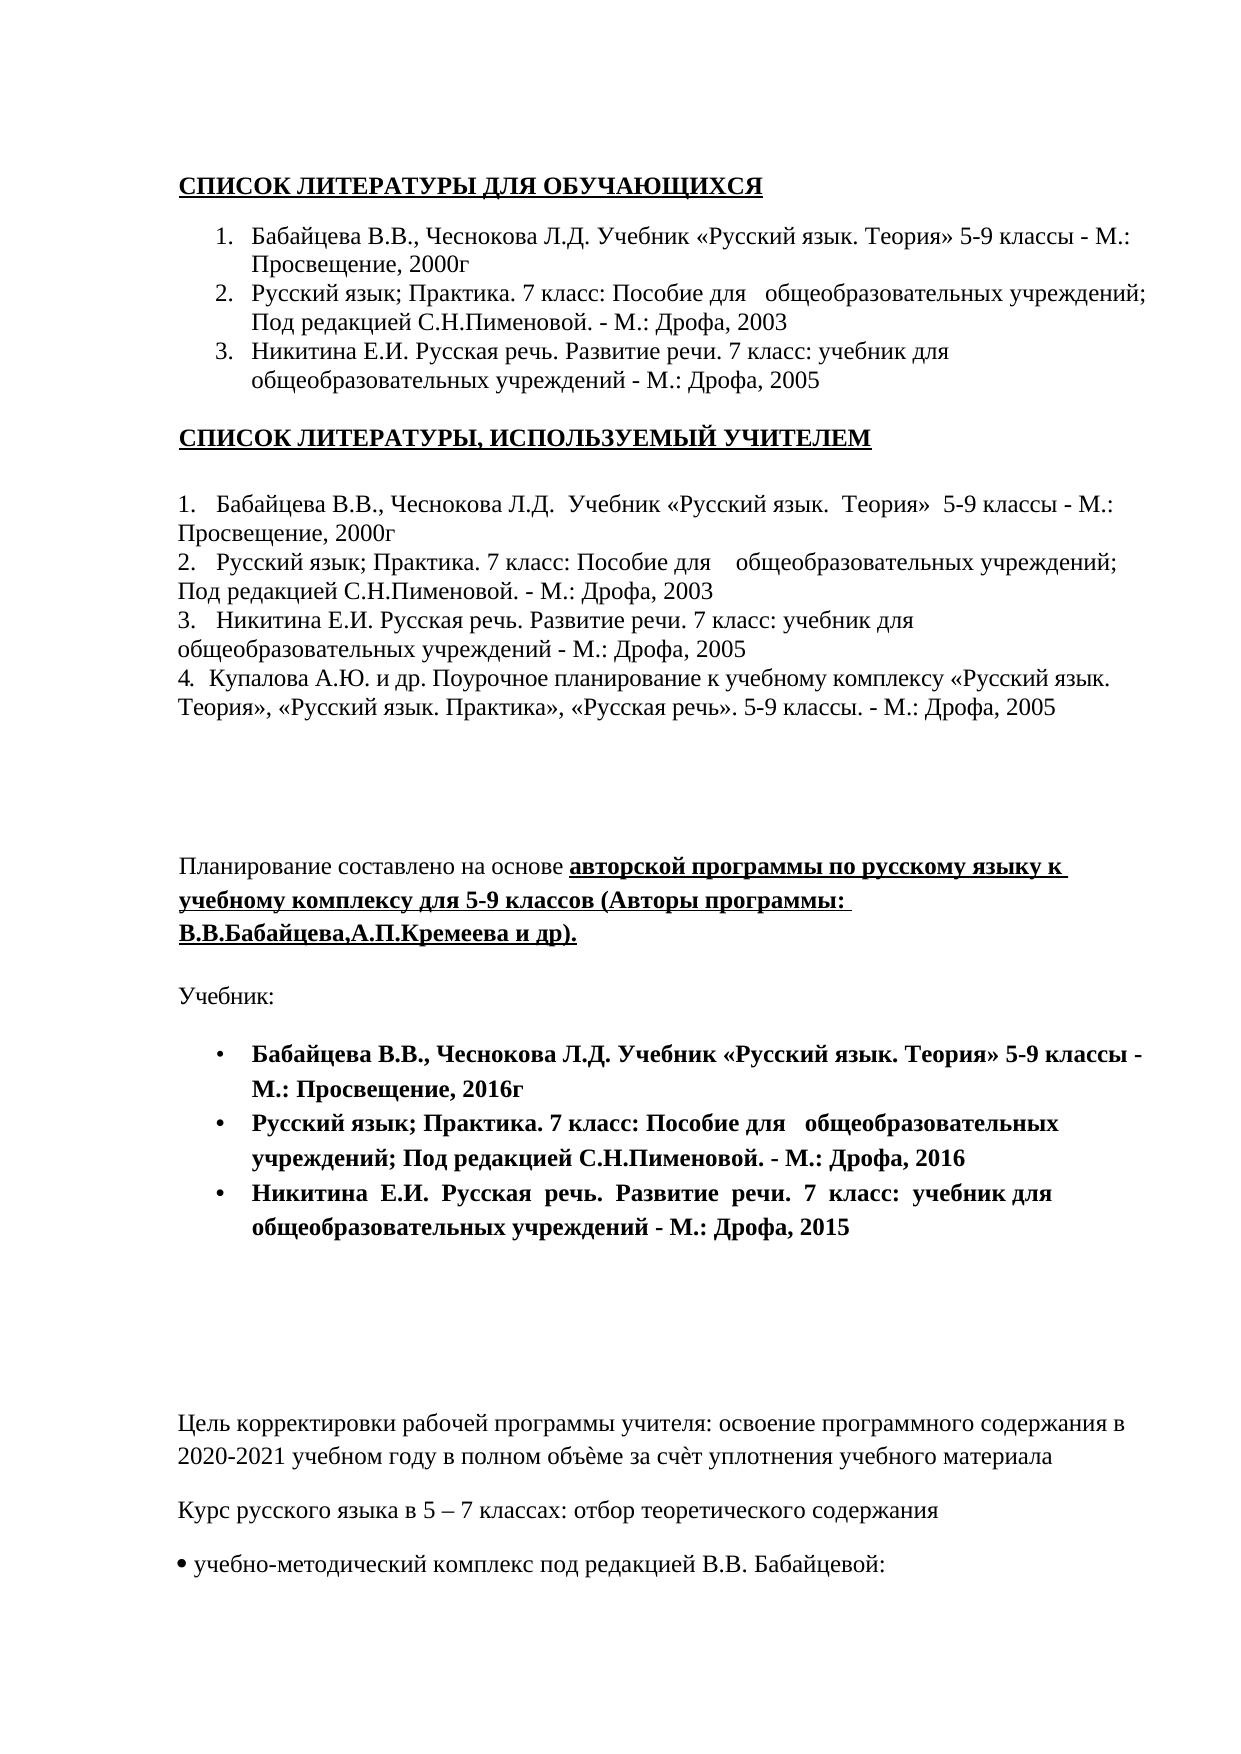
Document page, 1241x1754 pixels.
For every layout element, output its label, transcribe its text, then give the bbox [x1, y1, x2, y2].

text 4. Купалова А.Ю. и др. Поурочное планирование к учебному комплексу «Русский язык. Теория», «Русский язык. Практика», «Русская речь». 5-9 классы. - М.: Дрофа, 2005 [178, 663, 1152, 721]
list Никитина Е.И. Русская речь. Развитие речи. 7 класс: учебник для общеобразовательных учреждений - М.: Дрофа, 2005 [215, 336, 1152, 394]
list Бабайцева В.В., Чеснокова Л.Д. Учебник «Русский язык. Теория» 5-9 классы - М.: Просвещение, 2016г [216, 1035, 1152, 1104]
list Никитина Е.И. Русская речь. Развитие речи. 7 класс: учебник для общеобразовательных учреждений - М.: Дрофа, 2005 [177, 606, 1152, 663]
text Учебник: [178, 981, 1152, 1010]
list Русский язык; Практика. 7 класс: Пособие для общеобразовательных учреждений; Под редакцией С.Н.Пименовой. - М.: Дрофа, 2003 [215, 278, 1152, 336]
list Бабайцева В.В., Чеснокова Л.Д. Учебник «Русский язык. Теория» 5-9 классы - М.: Просвещение, 2000г [215, 221, 1152, 278]
list Никитина Е.И. Русская речь. Развитие речи. 7 класс: учебник для общеобразовательных учреждений - М.: Дрофа, 2015 [216, 1173, 1152, 1242]
text Цель корректировки рабочей программы учителя: освоение программного содержания в 2020-2021 учебном году в полном объѐме за счѐт уплотнения учебного материала [177, 1408, 1152, 1470]
list Бабайцева В.В., Чеснокова Л.Д. Учебник «Русский язык. Теория» 5-9 классы - М.: Просвещение, 2000г [177, 490, 1152, 548]
text Курс русского языка в 5 – 7 классах: отбор теоретического содержания [177, 1495, 1152, 1524]
list Русский язык; Практика. 7 класс: Пособие для общеобразовательных учреждений; Под редакцией С.Н.Пименовой. - М.: Дрофа, 2016 [216, 1104, 1152, 1173]
text СПИСОК ЛИТЕРАТУРЫ ДЛЯ ОБУЧАЮЩИХСЯ [178, 172, 1152, 201]
text учебно-методический комплекс под редакцией В.В. Бабайцевой: [177, 1549, 1152, 1578]
text СПИСОК ЛИТЕРАТУРЫ, ИСПОЛЬЗУЕМЫЙ УЧИТЕЛЕМ [179, 423, 1152, 452]
text Планирование составлено на основе авторской программы по русскому языку к учебному комплексу для 5-9 классов (Авторы программы: В.В.Бабайцева,А.П.Кремеева и др). [179, 848, 1096, 949]
list Русский язык; Практика. 7 класс: Пособие для общеобразовательных учреждений; Под редакцией С.Н.Пименовой. - М.: Дрофа, 2003 [177, 548, 1152, 606]
